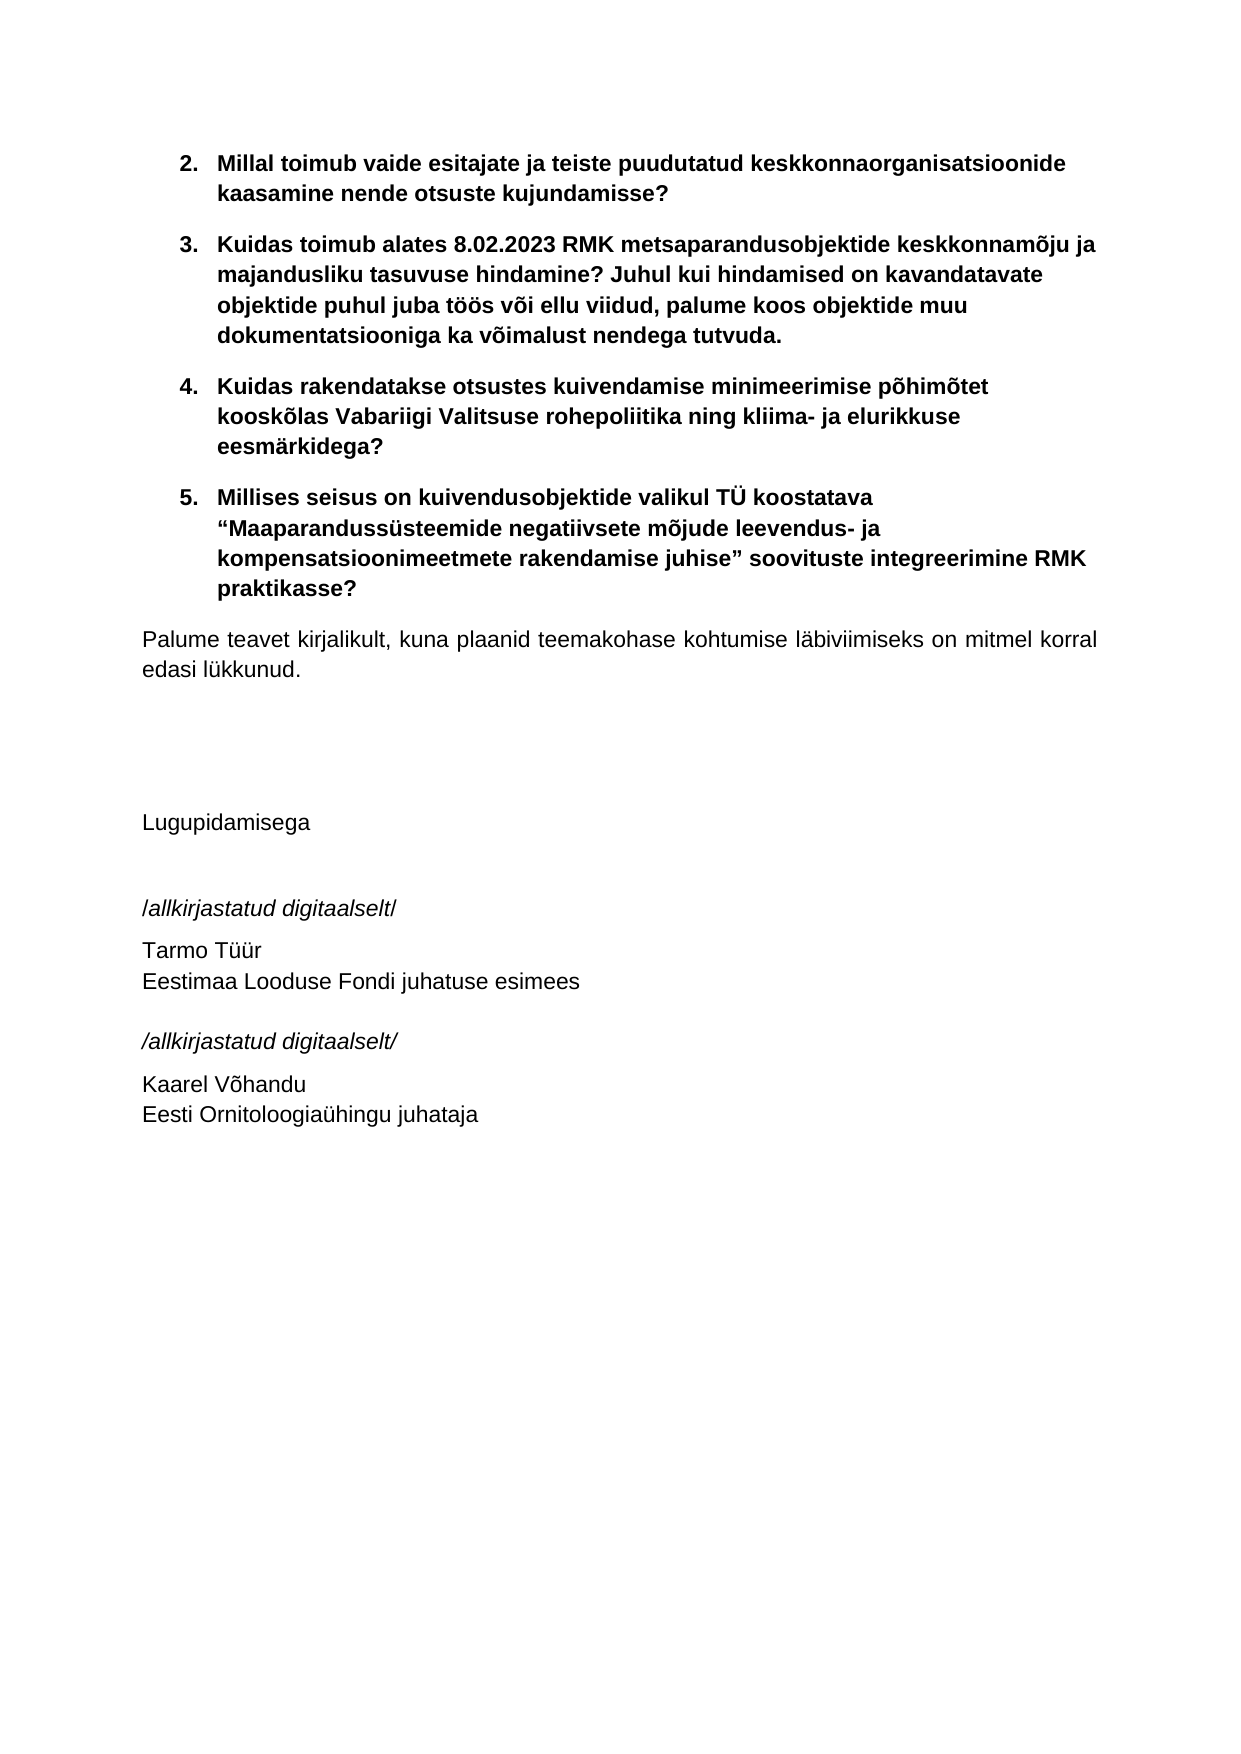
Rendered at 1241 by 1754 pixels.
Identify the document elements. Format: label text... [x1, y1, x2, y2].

text /allkirjastatud digitaalselt/ [142, 895, 1098, 921]
text Kaarel Võhandu [142, 1071, 1098, 1097]
list Millal toimub vaide esitajate ja teiste puudutatud keskkonnaorganisatsioonide kaasamine nende otsuste kujundamisse? [179, 150, 1098, 207]
list Kuidas rakendatakse otsustes kuivendamise minimeerimise põhimõtet kooskõlas Vabariigi Valitsuse rohepoliitika ning kliima- ja elurikkuse eesmärkidega? [179, 373, 1098, 460]
list Kuidas toimub alates 8.02.2023 RMK metsaparandusobjektide keskkonnamõju ja majandusliku tasuvuse hindamine? Juhul kui hindamised on kavandatavate objektide puhul juba töös või ellu viidud, palume koos objektide muu dokumentatsiooniga ka võimalust nendega tutvuda. [179, 231, 1098, 348]
text Lugupidamisega [142, 809, 1098, 836]
text Eestimaa Looduse Fondi juhatuse esimees [142, 968, 1098, 994]
text Eesti Ornitoloogiaühingu juhataja [142, 1101, 1098, 1127]
text Tarmo Tüür [142, 937, 1098, 964]
list Millises seisus on kuivendusobjektide valikul TÜ koostatava “Maaparandussüsteemide negatiivsete mõjude leevendus- ja kompensatsioonimeetmete rakendamise juhise” soovituste integreerimine RMK praktikasse? [179, 484, 1098, 601]
text /allkirjastatud digitaalselt/ [142, 1028, 1098, 1054]
text Palume teavet kirjalikult, kuna plaanid teemakohase kohtumise läbiviimiseks on mitmel korral edasi lükkunud. [142, 626, 1098, 683]
